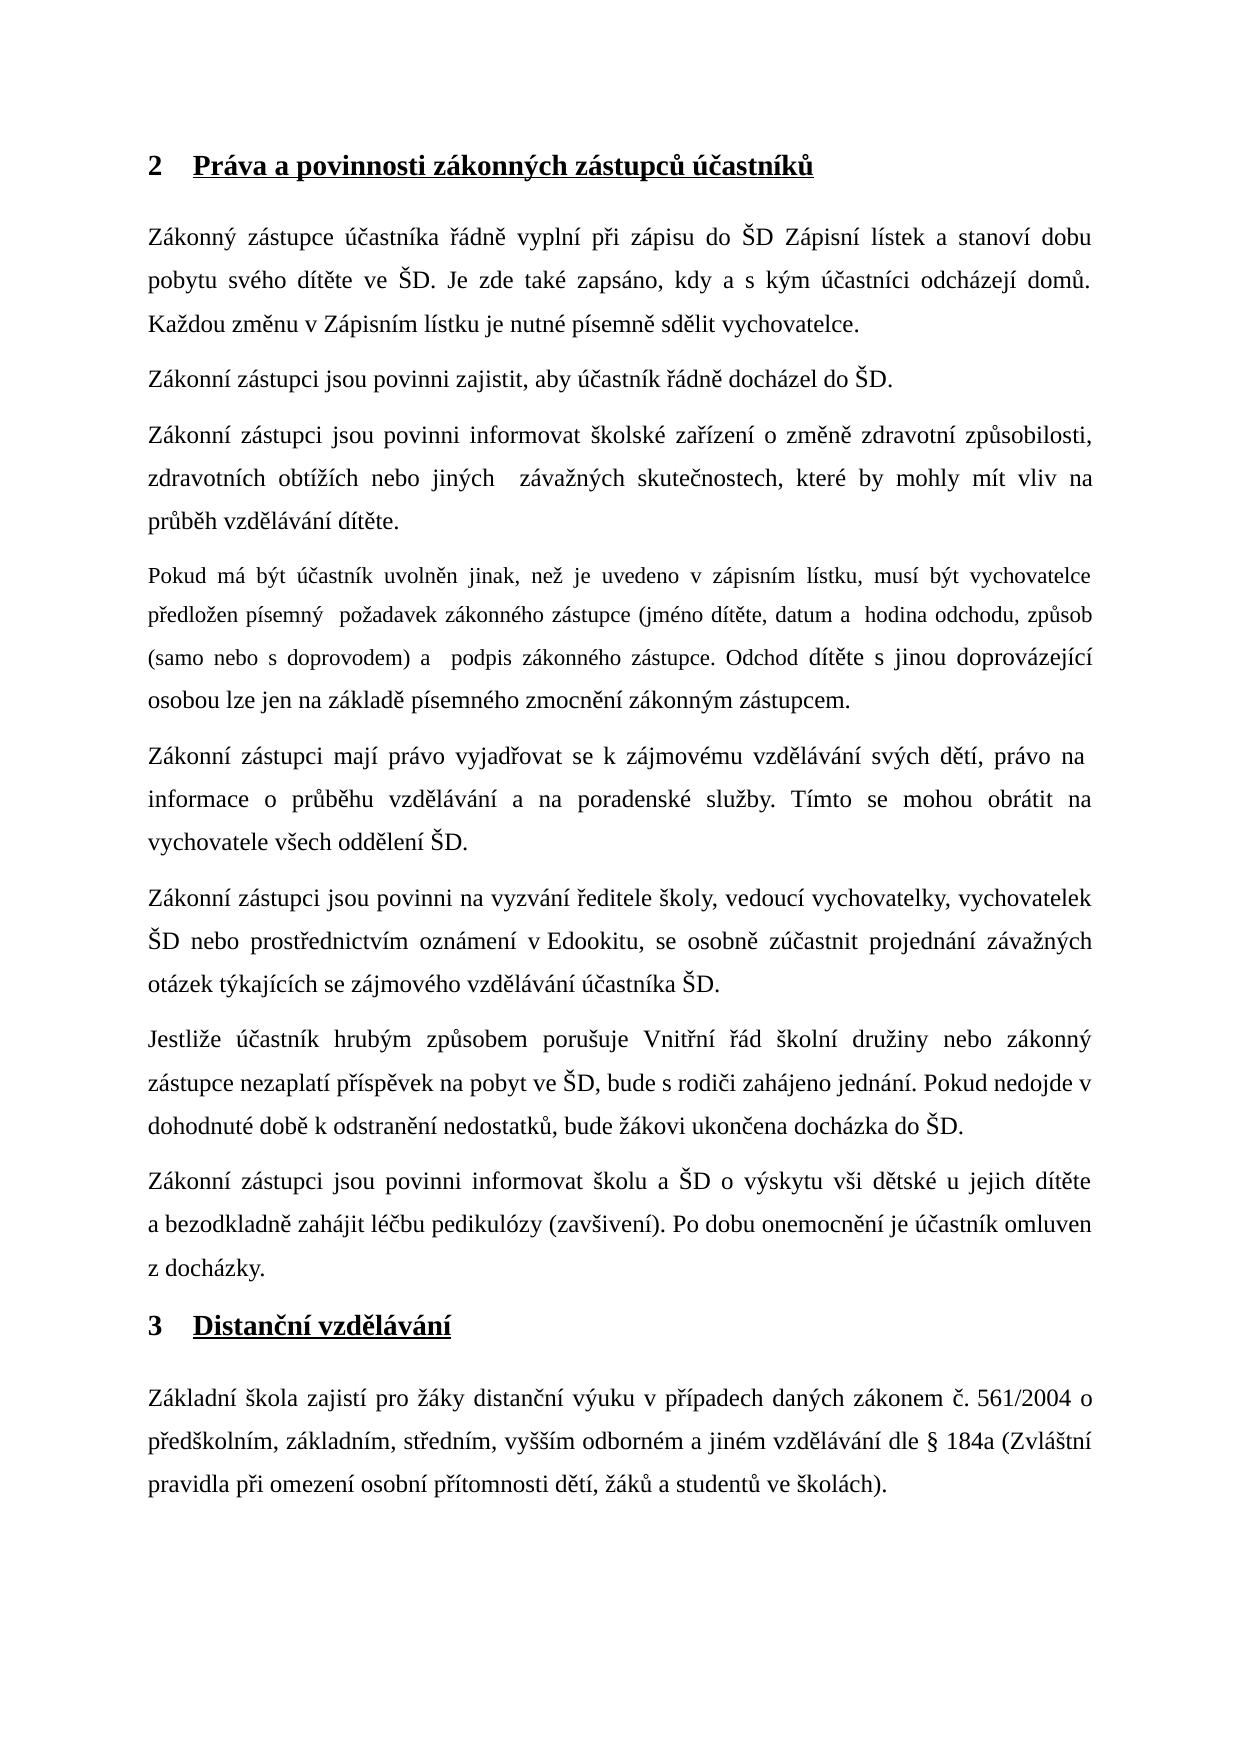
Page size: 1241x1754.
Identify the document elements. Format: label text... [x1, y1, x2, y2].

list Zákonní zástupci mají právo vyjadřovat se k zájmovému vzdělávání svých dětí, právo na informace o průběhu vzdělávání a na poradenské služby. Tímto se mohou obrátit na vychovatele všech oddělení ŠD. [148, 741, 1093, 856]
list Zákonní zástupci jsou povinni zajistit, aby účastník řádně docházel do ŠD. [148, 364, 1093, 393]
subtitle Práva a povinnosti zákonných zástupců účastníků [148, 148, 1093, 181]
list Zákonní zástupci jsou povinni na vyzvání ředitele školy, vedoucí vychovatelky, vychovatelek ŠD nebo prostřednictvím oznámení v Edookitu, se osobně zúčastnit projednání závažných otázek týkajících se zájmového vzdělávání účastníka ŠD. [148, 883, 1093, 998]
list Jestliže účastník hrubým způsobem porušuje Vnitřní řád školní družiny nebo zákonný zástupce nezaplatí příspěvek na pobyt ve ŠD, bude s rodiči zahájeno jednání. Pokud nedojde v dohodnuté době k odstranění nedostatků, bude žákovi ukončena docházka do ŠD. [148, 1024, 1093, 1139]
list Zákonný zástupce účastníka řádně vyplní při zápisu do ŠD Zápisní lístek a stanoví dobu pobytu svého dítěte ve ŠD. Je zde také zapsáno, kdy a s kým účastníci odcházejí domů. Každou změnu v Zápisním lístku je nutné písemně sdělit vychovatelce. [148, 222, 1093, 337]
text Základní škola zajistí pro žáky distanční výuku v případech daných zákonem č. 561/2004 o předškolním, základním, středním, vyšším odborném a jiném vzdělávání dle § 184a (Zvláštní pravidla při omezení osobní přítomnosti dětí, žáků a studentů ve školách). [148, 1383, 1093, 1498]
list Pokud má být účastník uvolněn jinak, než je uvedeno v zápisním lístku, musí být vychovatelce předložen písemný požadavek zákonného zástupce (jméno dítěte, datum a hodina odchodu, způsob (samo nebo s doprovodem) a podpis zákonného zástupce. Odchod dítěte s jinou doprovázející osobou lze jen na základě písemného zmocnění zákonným zástupcem. [148, 562, 1093, 714]
subtitle Distanční vzdělávání [148, 1308, 1093, 1342]
list Zákonní zástupci jsou povinni informovat školské zařízení o změně zdravotní způsobilosti, zdravotních obtížích nebo jiných závažných skutečnostech, které by mohly mít vliv na průběh vzdělávání dítěte. [148, 420, 1093, 535]
list Zákonní zástupci jsou povinni informovat školu a ŠD o výskytu vši dětské u jejich dítěte a bezodkladně zahájit léčbu pedikulózy (zavšivení). Po dobu onemocnění je účastník omluven z docházky. [148, 1166, 1093, 1281]
